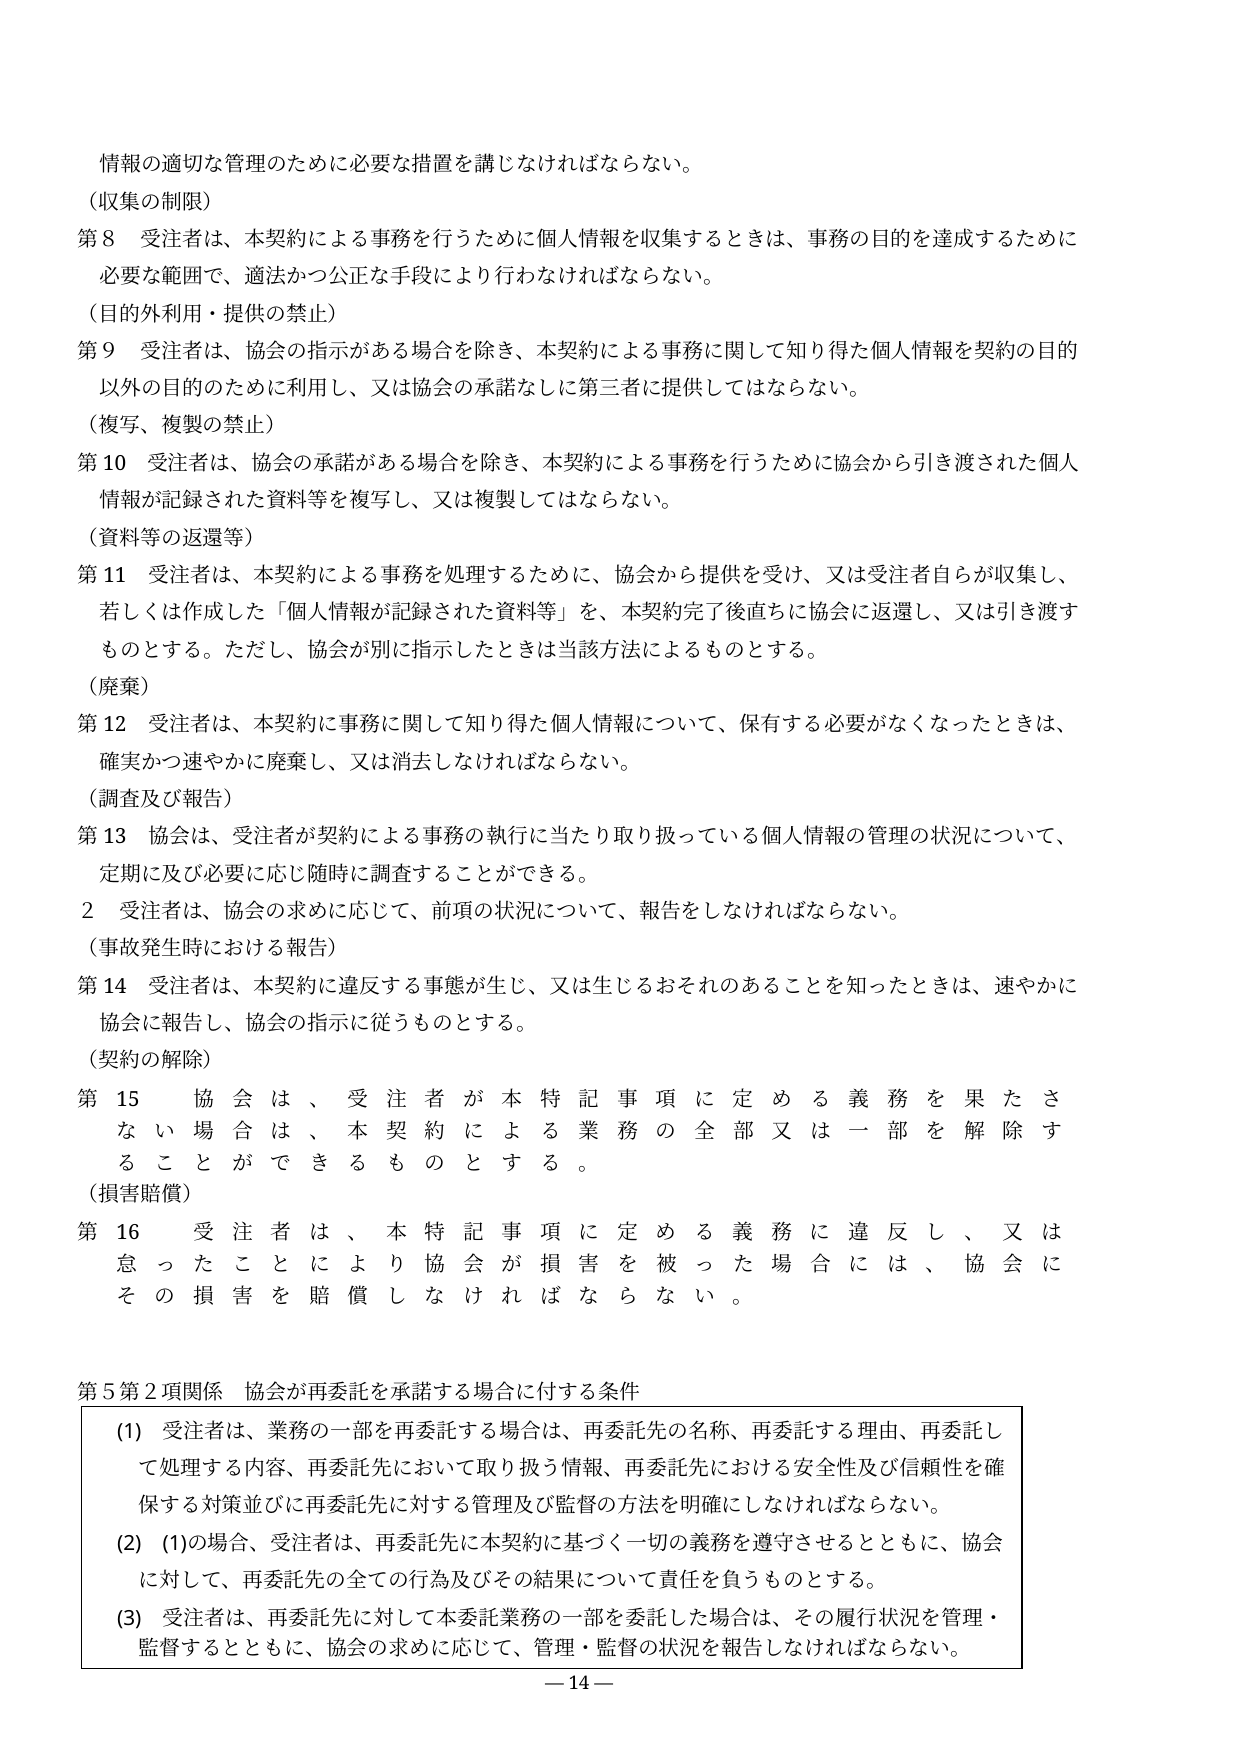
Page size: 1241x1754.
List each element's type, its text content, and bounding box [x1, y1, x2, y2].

text （複写、複製の禁止） [78, 409, 1080, 439]
text 第７ 受注者は、本契約による事務に関して知り得た個人情報の漏えい、滅失又は損傷の防止その他の個人情報の適切な管理のために必要な措置を講じなければならない。 [78, 148, 1080, 178]
text （目的外利用・提供の禁止） [78, 297, 1080, 327]
text 第13 協会は、受注者が契約による事務の執行に当たり取り扱っている個人情報の管理の状況について、定期に及び必要に応じ随時に調査することができる。 [78, 820, 1080, 887]
text 第12 受注者は、本契約に事務に関して知り得た個人情報について、保有する必要がなくなったときは、確実かつ速やかに廃棄し、又は消去しなければならない。 [78, 708, 1080, 775]
text （廃棄） [78, 670, 1080, 700]
text 第10 受注者は、協会の承諾がある場合を除き、本契約による事務を行うために協会から引き渡された個人情報が記録された資料等を複写し、又は複製してはならない。 [78, 446, 1080, 514]
text （契約の解除） [78, 1044, 1080, 1074]
text 第９ 受注者は、協会の指示がある場合を除き、本契約による事務に関して知り得た個人情報を契約の目的以外の目的のために利用し、又は協会の承諾なしに第三者に提供してはならない。 [78, 334, 1080, 402]
text （資料等の返還等） [78, 521, 1080, 551]
text 第15 協会は、受注者が本特記事項に定める義務を果たさない場合は、本契約による業務の全部又は一部を解除することができるものとする。 [78, 1081, 1080, 1177]
text 第11 受注者は、本契約による事務を処理するために、協会から提供を受け、又は受注者自らが収集し、若しくは作成した「個人情報が記録された資料等」を、本契約完了後直ちに協会に返還し、又は引き渡すものとする。ただし、協会が別に指示したときは当該方法によるものとする。 [78, 558, 1080, 663]
text （調査及び報告） [78, 782, 1080, 812]
text 第14 受注者は、本契約に違反する事態が生じ、又は生じるおそれのあることを知ったときは、速やかに協会に報告し、協会の指示に従うものとする。 [78, 969, 1080, 1037]
text 第８ 受注者は、本契約による事務を行うために個人情報を収集するときは、事務の目的を達成するために必要な範囲で、適法かつ公正な手段により行わなければならない。 [78, 222, 1080, 290]
text （収集の制限） [78, 185, 1080, 215]
text ２ 受注者は、協会の求めに応じて、前項の状況について、報告をしなければならない。 [78, 894, 1080, 924]
text 第16 受注者は、本特記事項に定める義務に違反し、又は怠ったことにより協会が損害を被った場合には、協会にその損害を賠償しなければならない。 [78, 1215, 1080, 1311]
text （事故発生時における報告） [78, 932, 1080, 962]
text （損害賠償） [78, 1177, 1080, 1207]
text 第５第２項関係 協会が再委託を承諾する場合に付する条件 [78, 1375, 1080, 1405]
